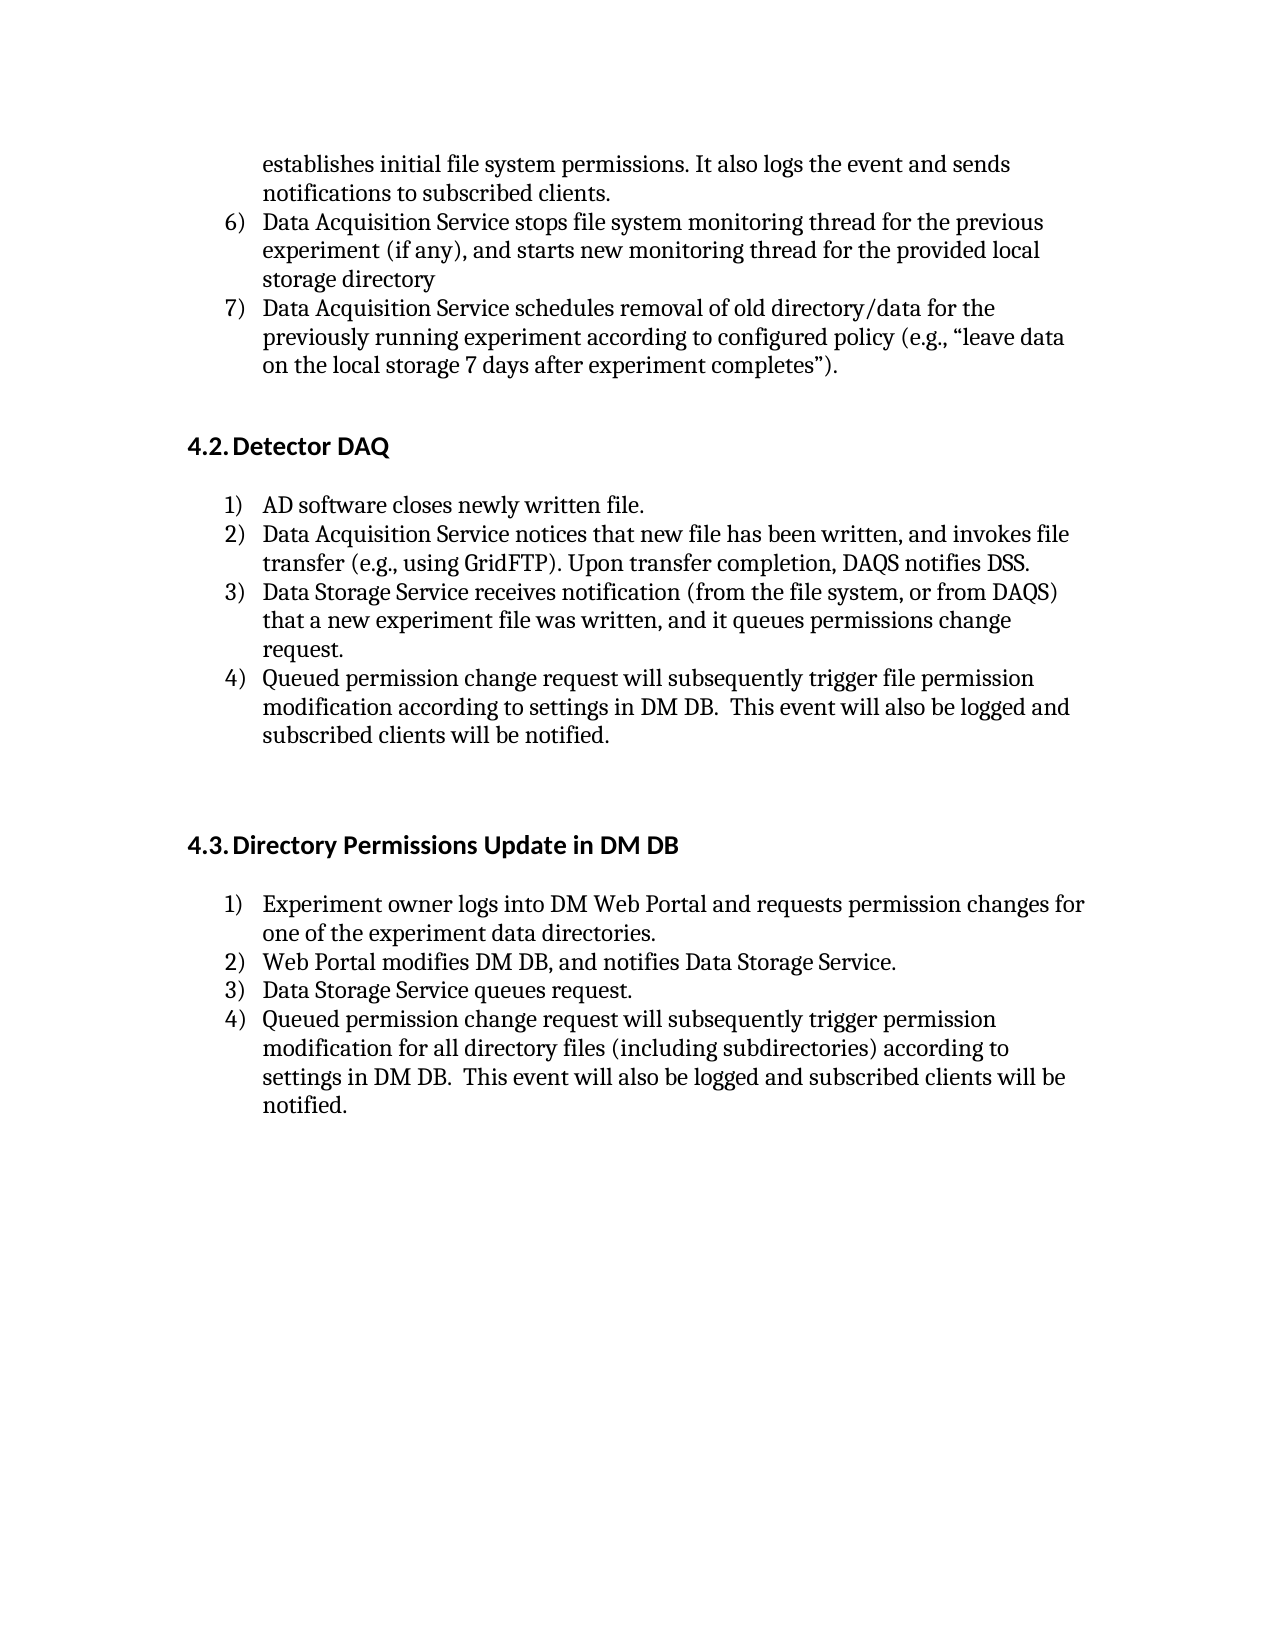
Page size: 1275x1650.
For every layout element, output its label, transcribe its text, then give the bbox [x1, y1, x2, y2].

list AD software closes newly written file. [225, 491, 1087, 520]
list Web Portal modifies DM DB, and notifies Data Storage Service. [225, 948, 1087, 976]
list Data Acquisition Service stops file system monitoring thread for the previous experiment (if any), and starts new monitoring thread for the provided local storage directory [225, 207, 1087, 294]
list Data Acquisition Service notices that new file has been written, and invokes file transfer (e.g., using GridFTP). Upon transfer completion, DAQS notifies DSS. [225, 520, 1087, 578]
subtitle Detector DAQ [187, 429, 1087, 463]
list Data Storage Service queues request. [225, 976, 1087, 1005]
list Queued permission change request will subsequently trigger file permission modification according to settings in DM DB. This event will also be logged and subscribed clients will be notified. [225, 664, 1087, 750]
list Experiment owner logs into DM Web Portal and requests permission changes for one of the experiment data directories. [225, 890, 1087, 948]
list Queued permission change request will subsequently trigger permission modification for all directory files (including subdirectories) according to settings in DM DB. This event will also be logged and subscribed clients will be notified. [225, 1005, 1087, 1120]
list Data Acquisition Service schedules removal of old directory/data for the previously running experiment according to configured policy (e.g., “leave data on the local storage 7 days after experiment completes”). [225, 294, 1087, 380]
subtitle Directory Permissions Update in DM DB [187, 828, 1087, 861]
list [225, 150, 1087, 207]
list Data Storage Service receives notification (from the file system, or from DAQS) that a new experiment file was written, and it queues permissions change request. [225, 578, 1087, 664]
